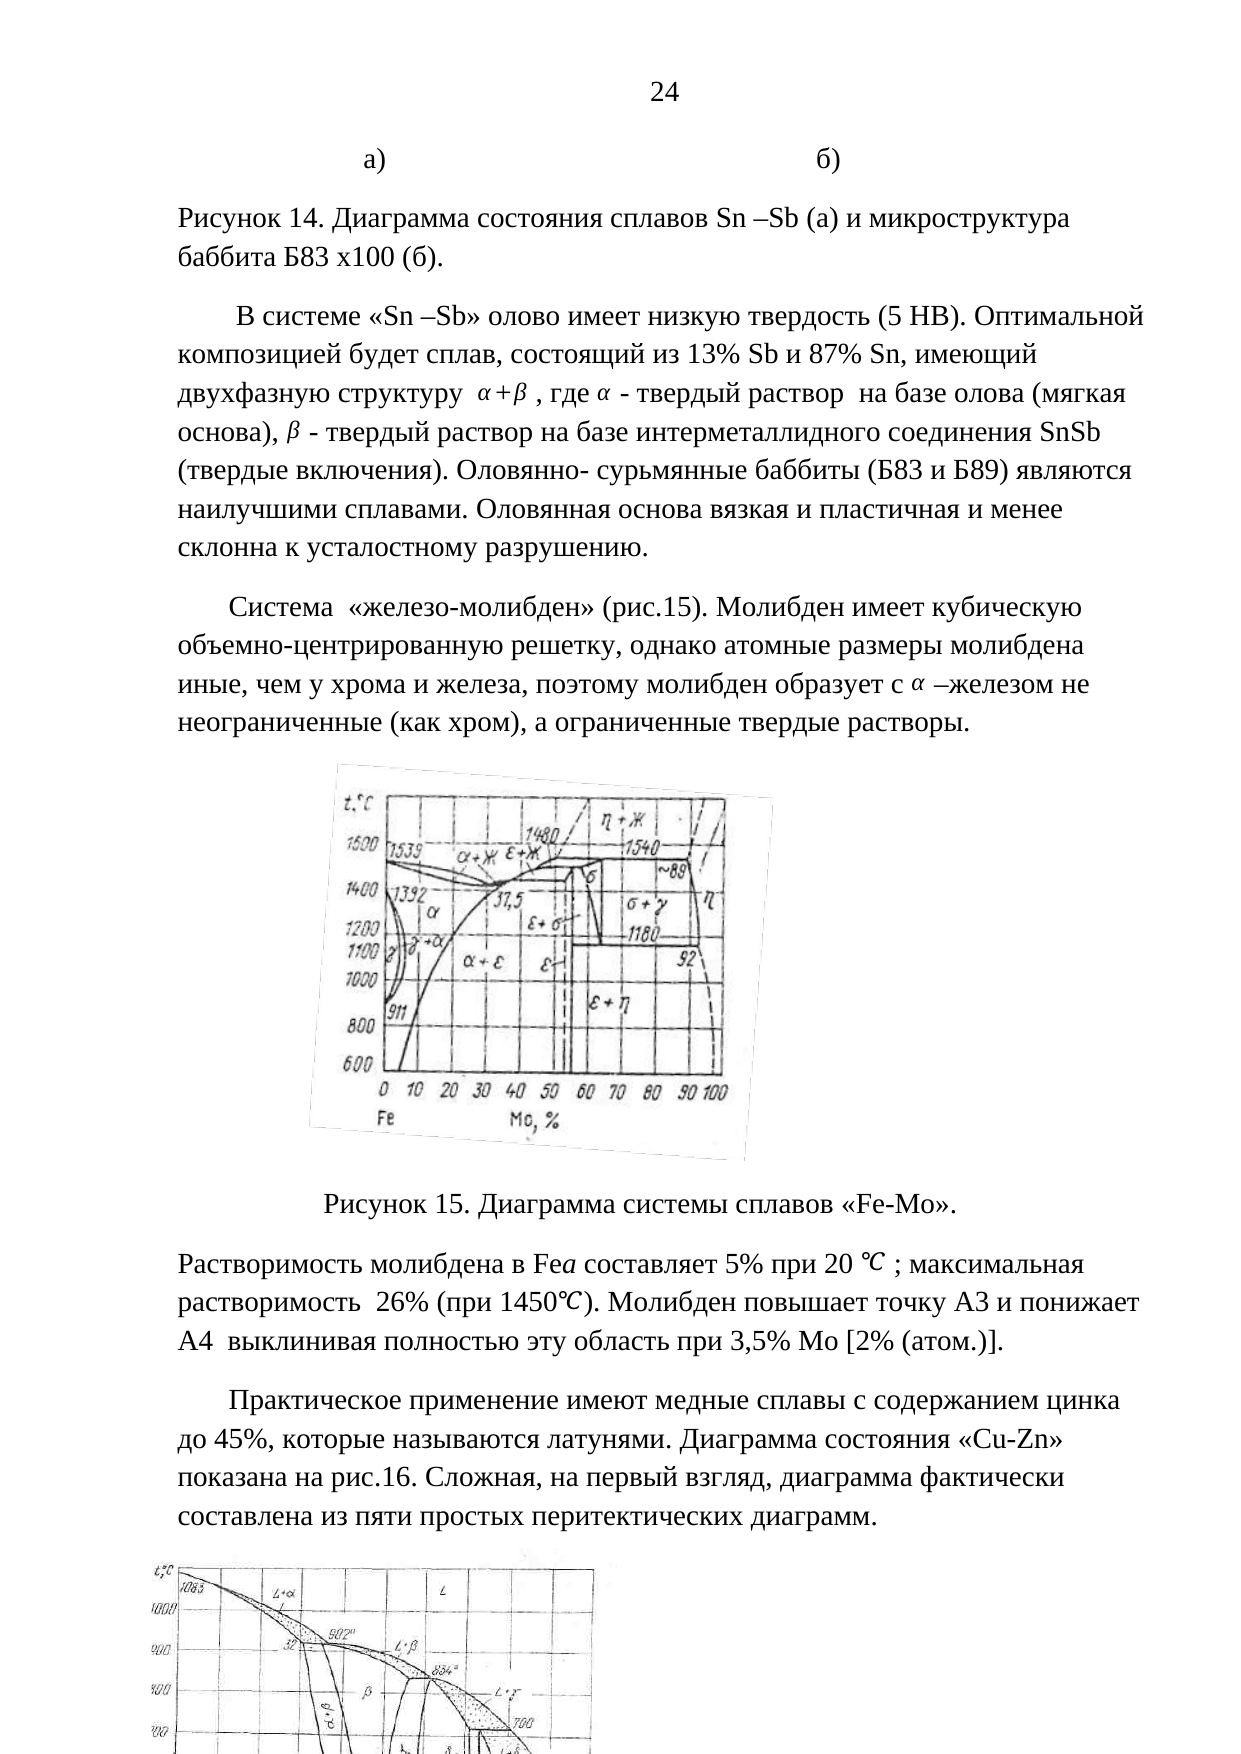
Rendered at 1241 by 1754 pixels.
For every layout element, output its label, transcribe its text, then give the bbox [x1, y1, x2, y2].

text Растворимость молибдена в Feа составляет 5% при 20 ; максимальная растворимость 26% (при 1450). Молибден повышает точку А3 и понижает А4 выклинивая полностью эту область при 3,5% Мо [2% (атом.)]. [177, 1246, 1152, 1356]
text а) б) [177, 141, 1152, 174]
picture [308, 763, 774, 1161]
text Рисунок 15. Диаграмма системы сплавов «Fe-Mo». [177, 1186, 1152, 1220]
text Рисунок 14. Диаграмма состояния сплавов Sn –Sb (а) и микроструктура баббита Б83 x100 (б). [177, 200, 1152, 272]
text Практическое применение имеют медные сплавы с содержанием цинка до 45%, которые называются латунями. Диаграмма состояния «Cu-Zn» показана на рис.16. Сложная, на первый взгляд, диаграмма фактически составлена из пяти простых перитектических диаграмм. [177, 1382, 1152, 1531]
picture [151, 1548, 617, 1754]
text В системе «Sn –Sb» олово имеет низкую твердость (5 НВ). Оптимальной композицией будет сплав, состоящий из 13% Sb и 87% Sn, имеющий двухфазную структуру + , где - твердый раствор на базе олова (мягкая основа), - твердый раствор на базе интерметаллидного соединения SnSb (твердые включения). Оловянно- сурьмянные баббиты (Б83 и Б89) являются наилучшими сплавами. Оловянная основа вязкая и пластичная и менее склонна к усталостному разрушению. [177, 298, 1152, 563]
text Система «железо-молибден» (рис.15). Молибден имеет кубическую объемно-центрированную решетку, однако атомные размеры молибдена иные, чем у хрома и железа, поэтому молибден образует с –железом не неограниченные (как хром), а ограниченные твердые растворы. [177, 589, 1152, 738]
